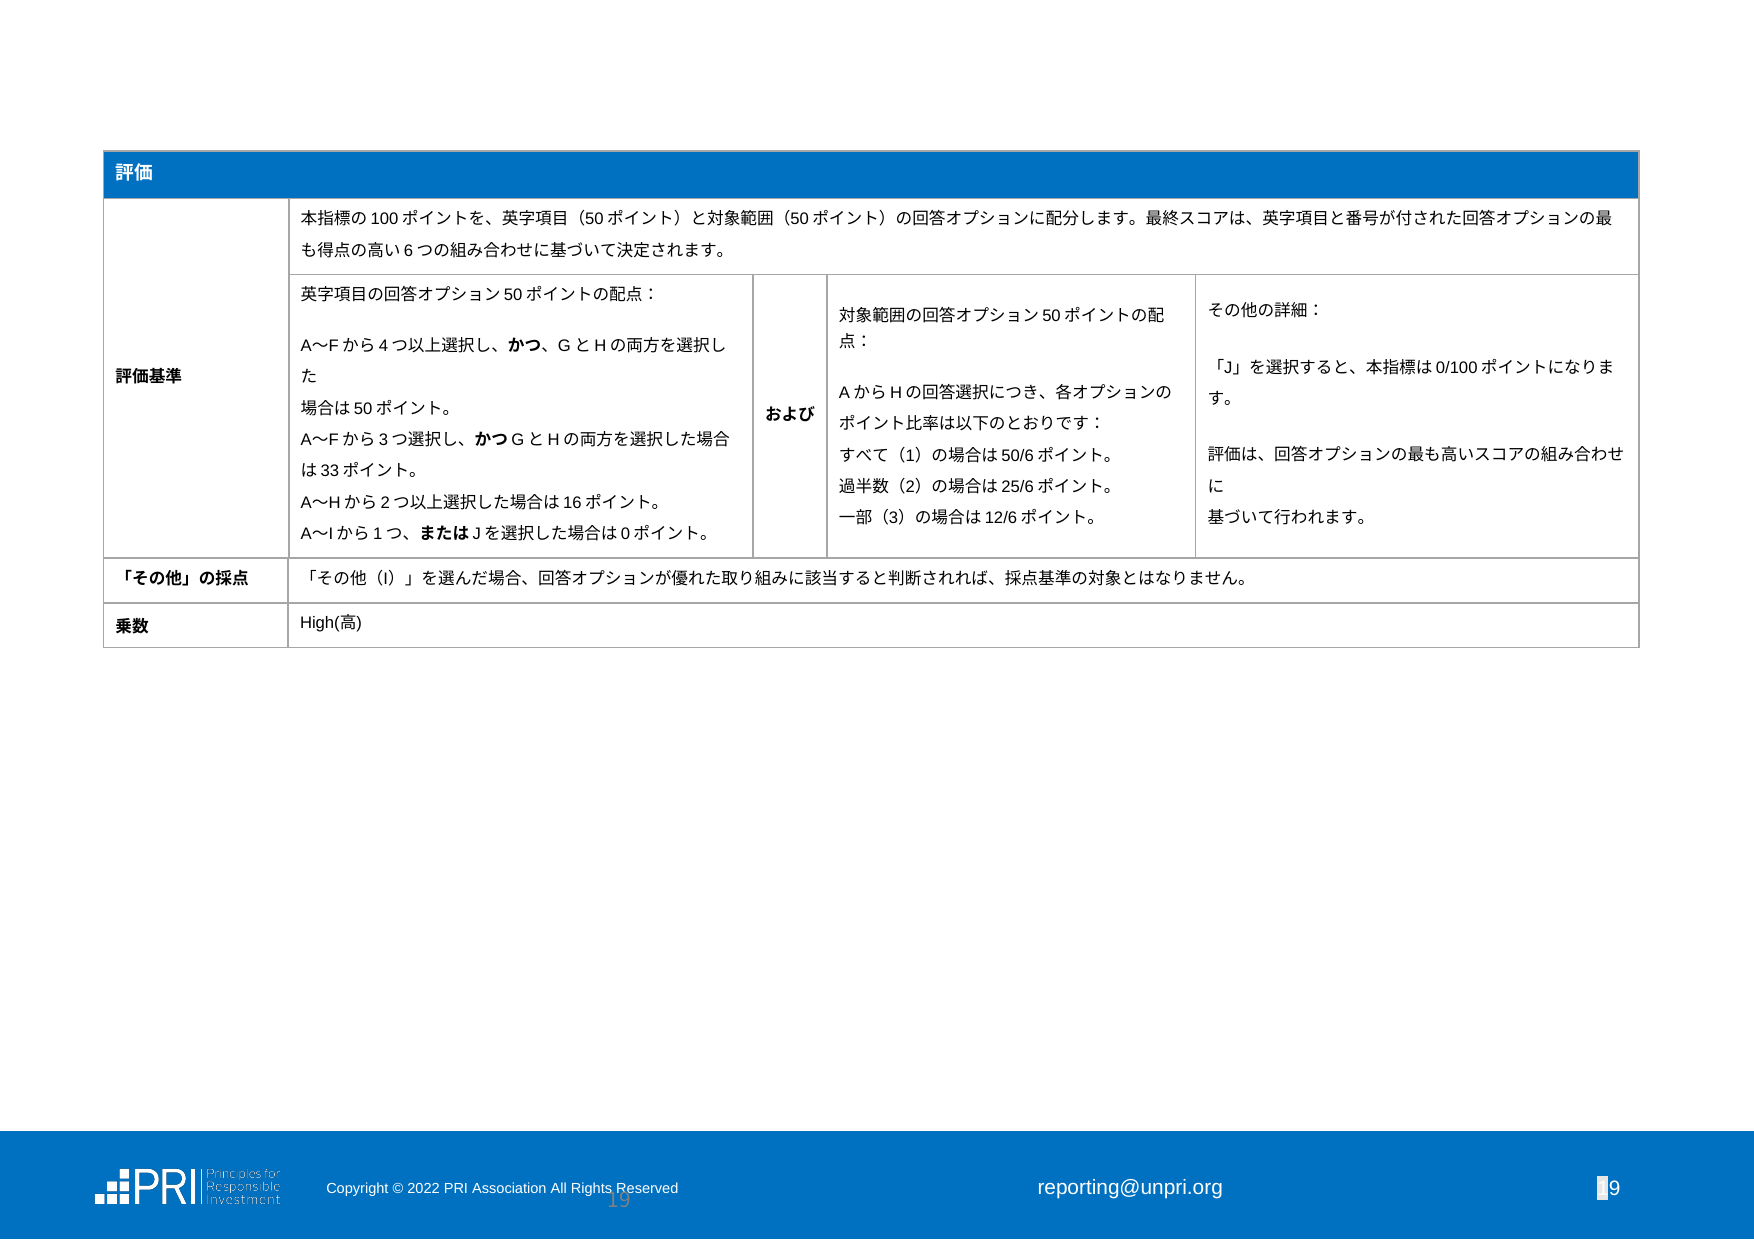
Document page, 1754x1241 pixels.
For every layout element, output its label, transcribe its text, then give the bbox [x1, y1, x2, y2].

table_cell 乗数 [104, 604, 287, 647]
table_cell 評価 [104, 152, 1638, 198]
table_cell その他の詳細： 「J」を選択すると、本指標は0/100ポイントになります。 評価は、回答オプションの最も高いスコアの組み合わせに 基づいて行われます。 [1196, 275, 1638, 557]
table_cell 対象範囲の回答オプション50ポイントの配点： AからHの回答選択につき、各オプションの ポイント比率は以下のとおりです： すべて（1）の場合は50/6ポイント。 過半数（2）の場合は25/6ポイント。 一部（3）の場合は12/6ポイント。 [828, 275, 1195, 557]
table_cell High(高) [289, 604, 1638, 647]
table_cell 評価基準 [104, 199, 288, 557]
table_cell 「その他」の採点 [104, 559, 287, 602]
table_cell 「その他（I）」を選んだ場合、回答オプションが優れた取り組みに該当すると判断されれば、採点基準の対象とはなりません。 [289, 559, 1638, 602]
table_cell および [754, 275, 826, 557]
table_cell 英字項目の回答オプション50ポイントの配点： A～Fから4つ以上選択し、かつ、GとHの両方を選択した 場合は50ポイント。 A～Fから3つ選択し、かつGとHの両方を選択した場合は33ポイント。 A～Hから2つ以上選択した場合は16ポイント。 A～Iから1つ、またはJを選択した場合は0ポイント。 [290, 275, 752, 557]
table_cell 本指標の100ポイントを、英字項目（50ポイント）と対象範囲（50ポイント）の回答オプションに配分します。最終スコアは、英字項目と番号が付された回答オプションの最も得点の高い6つの組み合わせに基づいて決定されます。 [290, 199, 1638, 274]
picture [92, 1166, 282, 1207]
